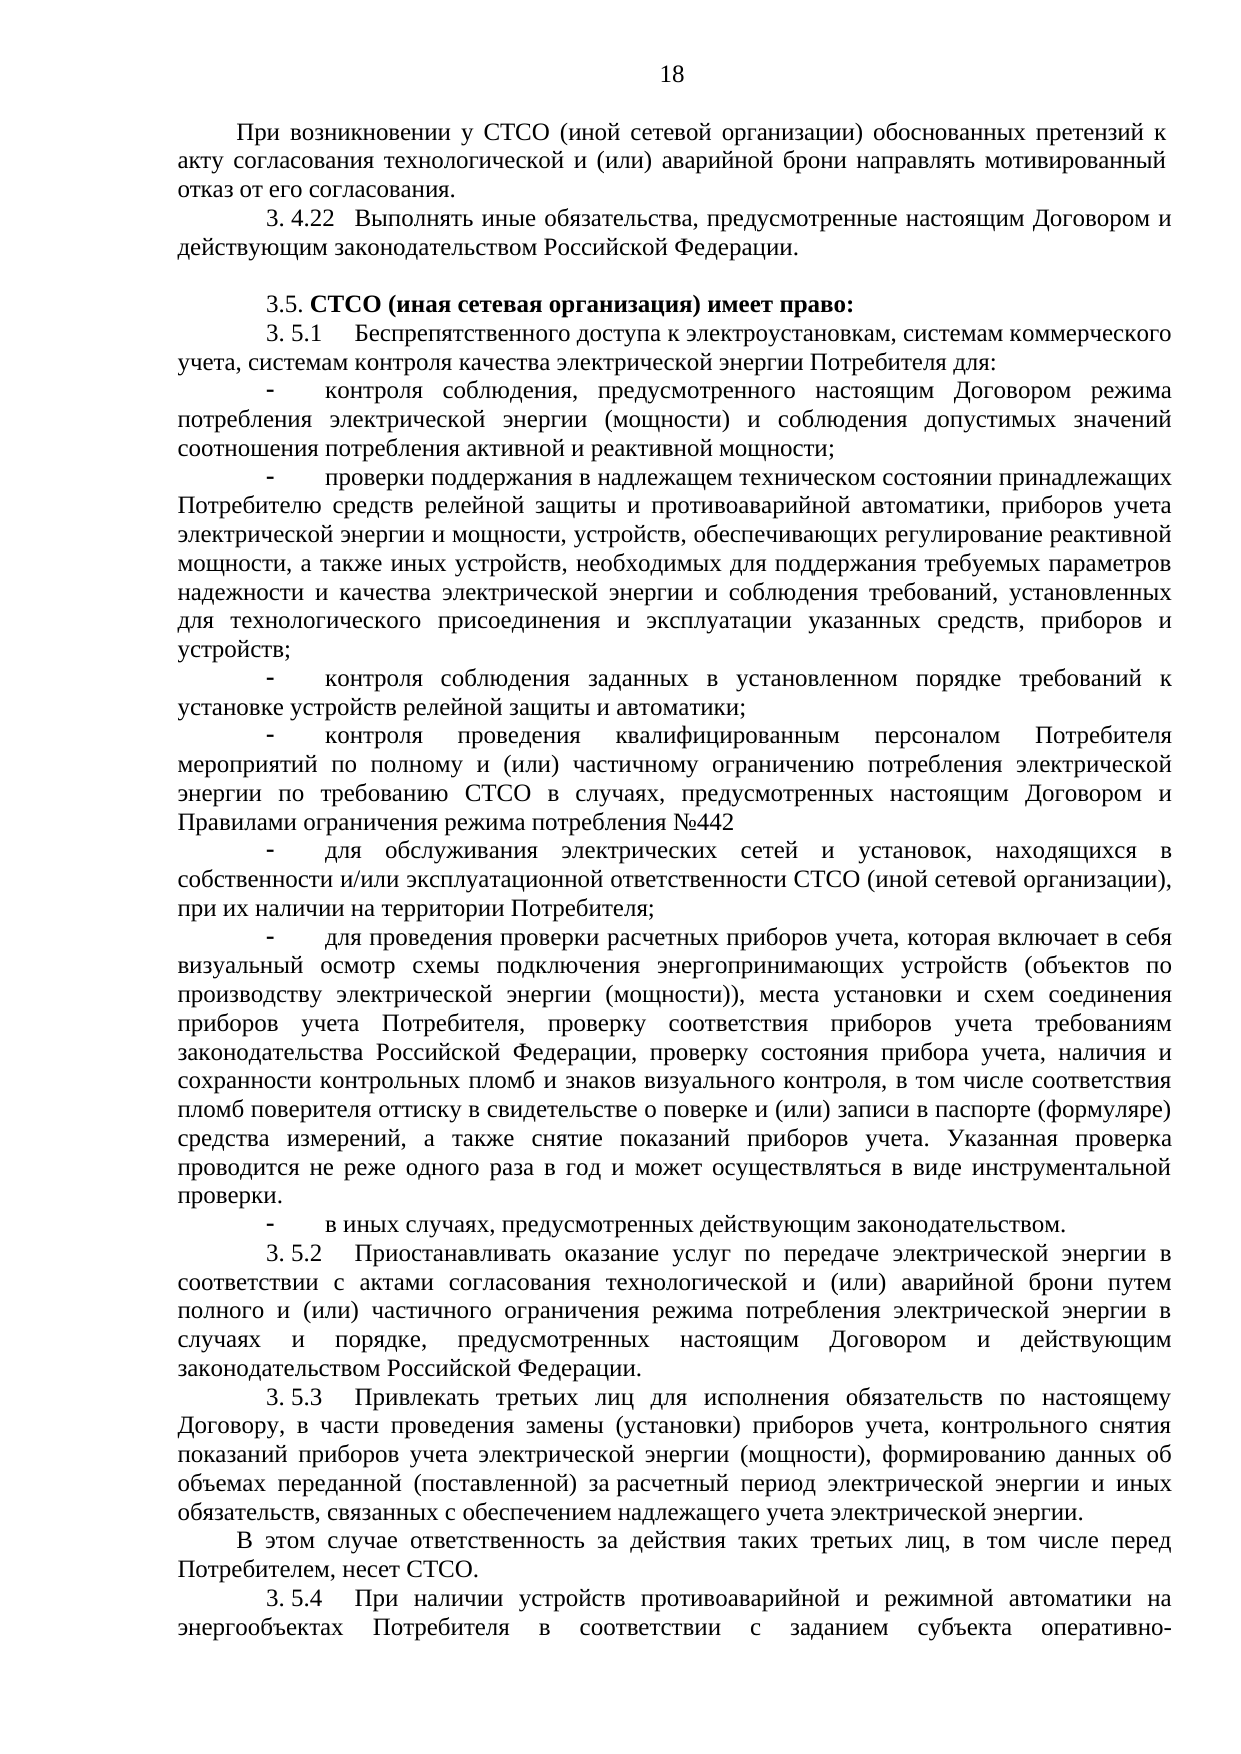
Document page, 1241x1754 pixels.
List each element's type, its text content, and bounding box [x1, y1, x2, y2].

text При возникновении у СТСО (иной сетевой организации) обоснованных претензий к акту согласования технологической и (или) аварийной брони направлять мотивированный отказ от его согласования. [177, 117, 1167, 203]
list 3.5. СТСО (иная сетевая организация) имеет право: [266, 289, 1172, 318]
list в иных случаях, предусмотренных действующим законодательством. [177, 1209, 1173, 1238]
list проверки поддержания в надлежащем техническом состоянии принадлежащих Потребителю средств релейной защиты и противоаварийной автоматики, приборов учета электрической энергии и мощности, устройств, обеспечивающих регулирование реактивной мощности, а также иных устройств, необходимых для поддержания требуемых параметров надежности и качества электрической энергии и соблюдения требований, установленных для технологического присоединения и эксплуатации указанных средств, приборов и устройств; [177, 462, 1173, 663]
list Привлекать третьих лиц для исполнения обязательств по настоящему Договору, в части проведения замены (установки) приборов учета, контрольного снятия показаний приборов учета электрической энергии (мощности), формированию данных об объемах переданной (поставленной) за расчетный период электрической энергии и иных обязательств, связанных с обеспечением надлежащего учета электрической энергии. [177, 1382, 1172, 1525]
list контроля проведения квалифицированным персоналом Потребителя мероприятий по полному и (или) частичному ограничению потребления электрической энергии по требованию СТСО в случаях, предусмотренных настоящим Договором и Правилами ограничения режима потребления №442 [177, 720, 1173, 835]
list Беспрепятственного доступа к электроустановкам, системам коммерческого учета, системам контроля качества электрической энергии Потребителя для: [177, 318, 1172, 375]
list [177, 1583, 1172, 1640]
list контроля соблюдения, предусмотренного настоящим Договором режима потребления электрической энергии (мощности) и соблюдения допустимых значений соотношения потребления активной и реактивной мощности; [177, 375, 1173, 462]
list Приостанавливать оказание услуг по передаче электрической энергии в соответствии с актами согласования технологической и (или) аварийной брони путем полного и (или) частичного ограничения режима потребления электрической энергии в случаях и порядке, предусмотренных настоящим Договором и действующим законодательством Российской Федерации. [177, 1238, 1172, 1382]
list для проведения проверки расчетных приборов учета, которая включает в себя визуальный осмотр схемы подключения энергопринимающих устройств (объектов по производству электрической энергии (мощности)), места установки и схем соединения приборов учета Потребителя, проверку соответствия приборов учета требованиям законодательства Российской Федерации, проверку состояния прибора учета, наличия и сохранности контрольных пломб и знаков визуального контроля, в том числе соответствия пломб поверителя оттиску в свидетельстве о поверке и (или) записи в паспорте (формуляре) средства измерений, а также снятие показаний приборов учета. Указанная проверка проводится не реже одного раза в год и может осуществляться в виде инструментальной проверки. [177, 922, 1173, 1209]
list контроля соблюдения заданных в установленном порядке требований к установке устройств релейной защиты и автоматики; [177, 663, 1173, 720]
list для обслуживания электрических сетей и установок, находящихся в собственности и/или эксплуатационной ответственности СТСО (иной сетевой организации), при их наличии на территории Потребителя; [177, 835, 1173, 922]
list Выполнять иные обязательства, предусмотренные настоящим Договором и действующим законодательством Российской Федерации. [177, 203, 1172, 260]
list В этом случае ответственность за действия таких третьих лиц, в том числе перед Потребителем, несет СТСО. [177, 1525, 1172, 1583]
